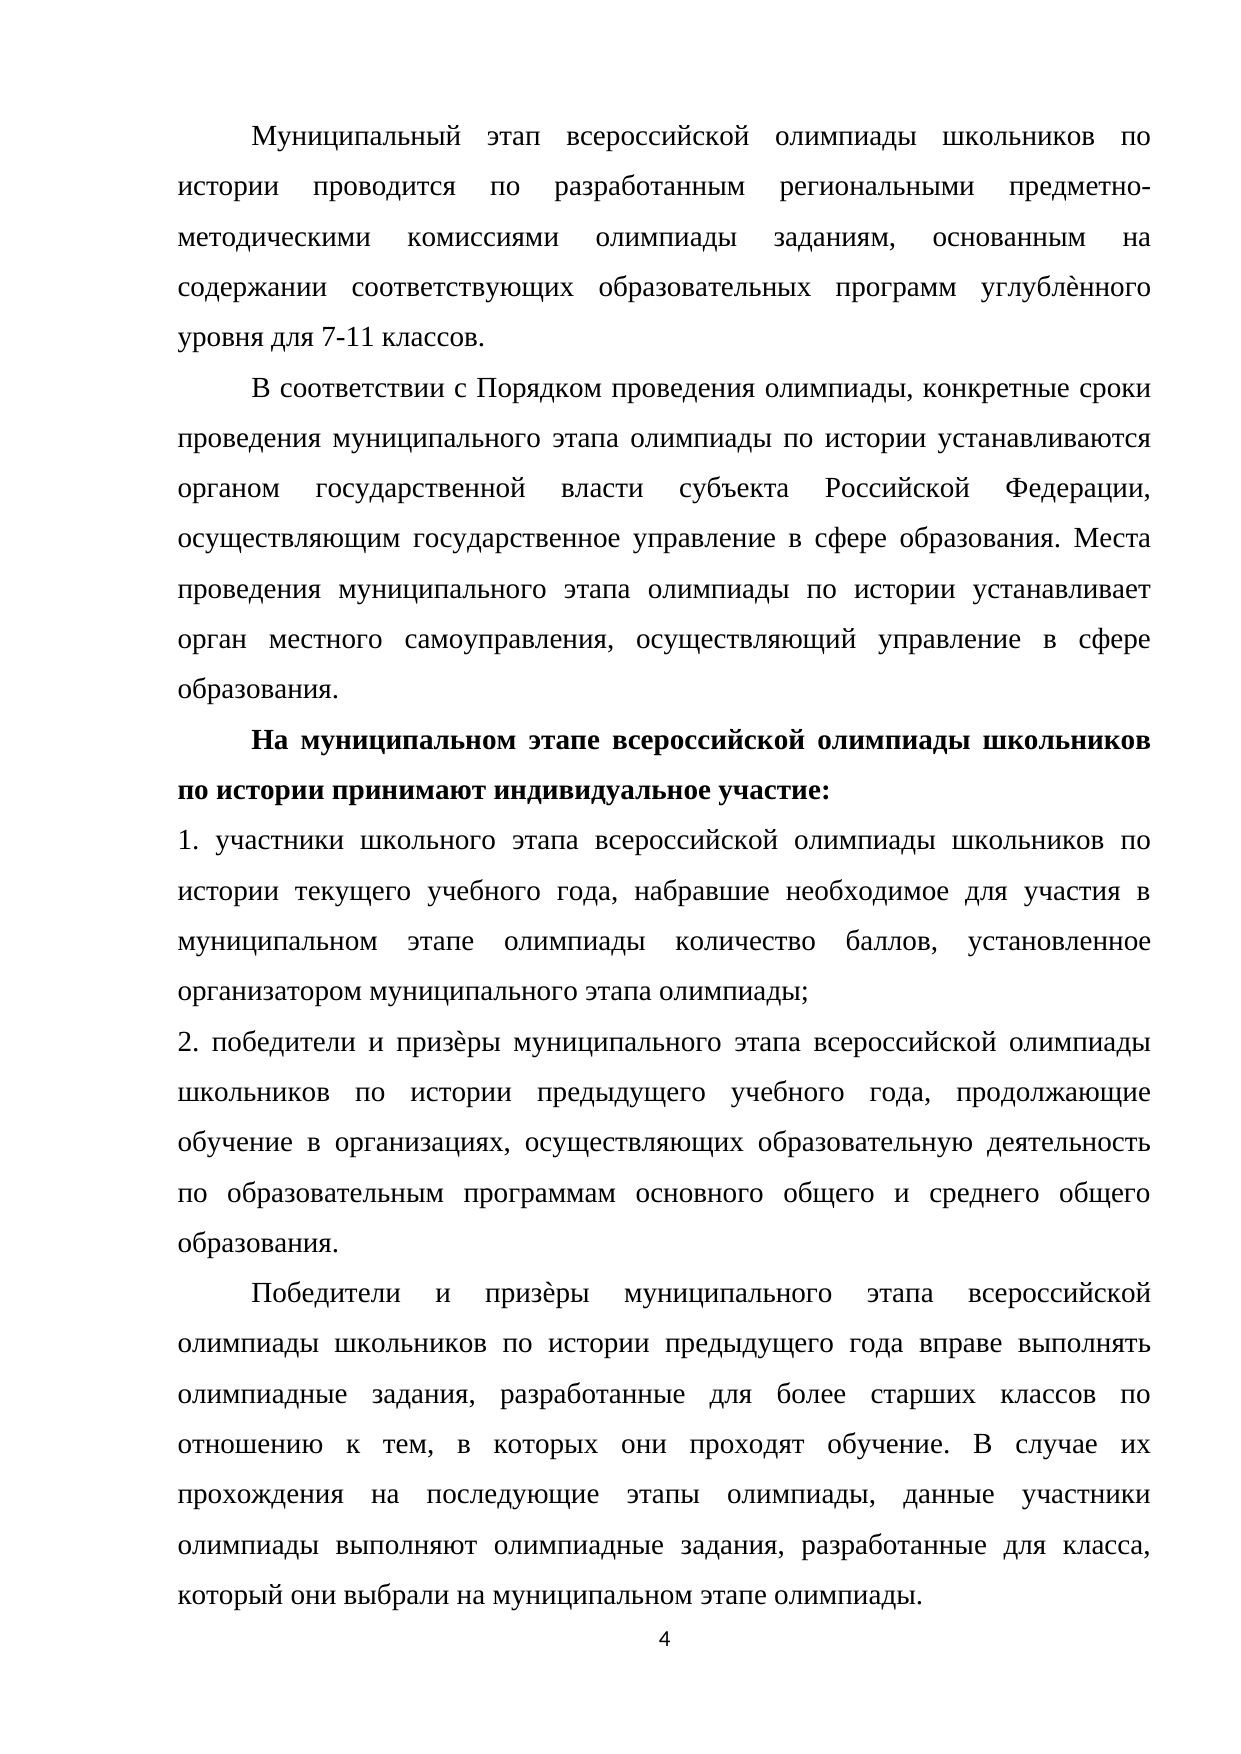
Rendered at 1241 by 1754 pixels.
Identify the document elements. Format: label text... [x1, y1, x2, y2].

text На муниципальном этапе всероссийской олимпиады школьников по истории принимают индивидуальное участие: [177, 722, 1152, 806]
text 1. участники школьного этапа всероссийской олимпиады школьников по истории текущего учебного года, набравшие необходимое для участия в муниципальном этапе олимпиады количество баллов, установленное организатором муниципального этапа олимпиады; [177, 822, 1152, 1007]
text 2. победители и призѐры муниципального этапа всероссийской олимпиады школьников по истории предыдущего учебного года, продолжающие обучение в организациях, осуществляющих образовательную деятельность по образовательным программам основного общего и среднего общего образования. [177, 1024, 1152, 1258]
text Победители и призѐры муниципального этапа всероссийской олимпиады школьников по истории предыдущего года вправе выполнять олимпиадные задания, разработанные для более старших классов по отношению к тем, в которых они проходят обучение. В случае их прохождения на последующие этапы олимпиады, данные участники олимпиады выполняют олимпиадные задания, разработанные для класса, который они выбрали на муниципальном этапе олимпиады. [177, 1275, 1152, 1611]
text Муниципальный этап всероссийской олимпиады школьников по истории проводится по разработанным региональными предметно-методическими комиссиями олимпиады заданиям, основанным на содержании соответствующих образовательных программ углублѐнного уровня для 7-11 классов. [177, 118, 1152, 353]
text В соответствии с Порядком проведения олимпиады, конкретные сроки проведения муниципального этапа олимпиады по истории устанавливаются органом государственной власти субъекта Российской Федерации, осуществляющим государственное управление в сфере образования. Места проведения муниципального этапа олимпиады по истории устанавливает орган местного самоуправления, осуществляющий управление в сфере образования. [177, 370, 1152, 705]
